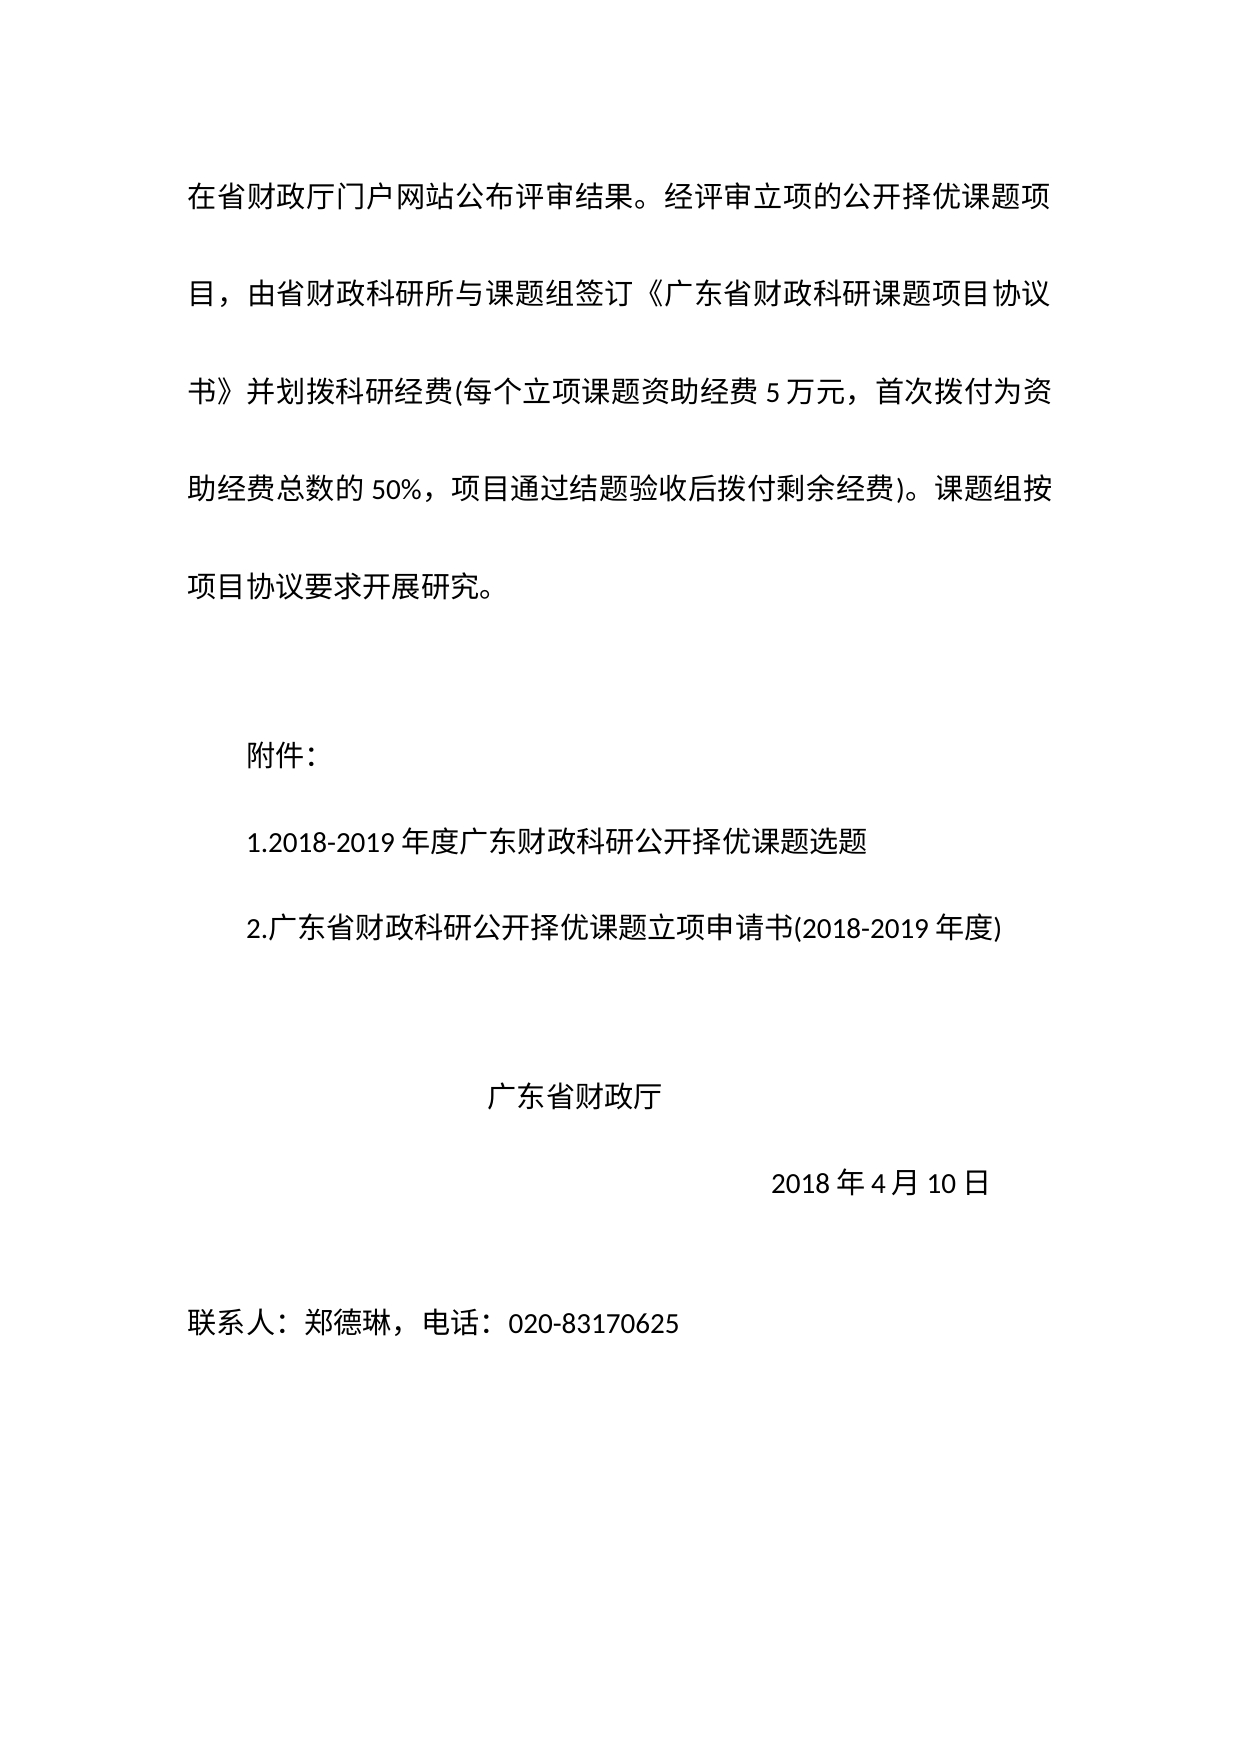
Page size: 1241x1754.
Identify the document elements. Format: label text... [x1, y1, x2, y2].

text 2.广东省财政科研公开择优课题立项申请书(2018-2019年度) [187, 893, 1053, 958]
text 1.2018-2019年度广东财政科研公开择优课题选题 [187, 807, 1053, 872]
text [187, 162, 1053, 617]
text 广东省财政厅 [187, 1062, 1053, 1127]
text 附件： [187, 721, 1053, 786]
text 联系人：郑德琳，电话：020-83170625 [187, 1288, 1053, 1353]
text 2018年4月10日 [187, 1148, 1053, 1213]
